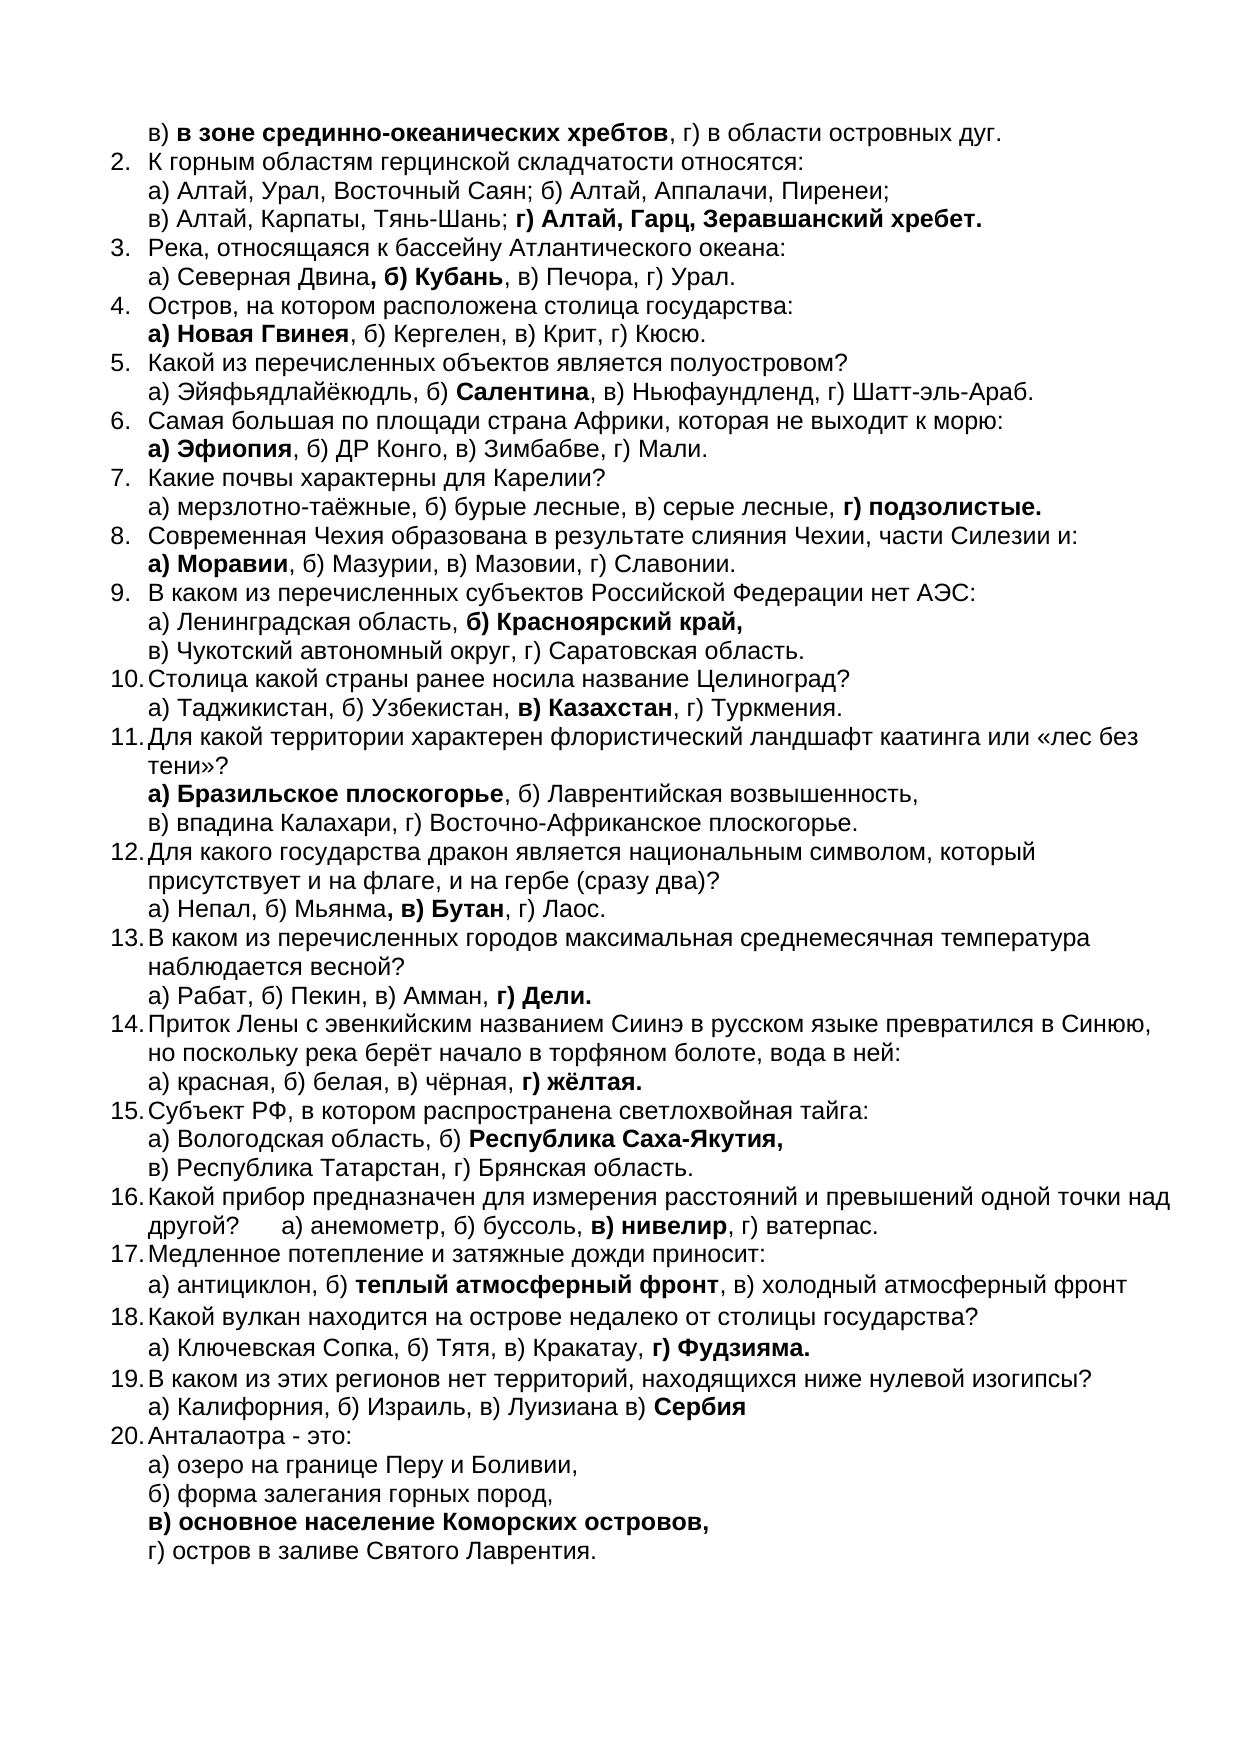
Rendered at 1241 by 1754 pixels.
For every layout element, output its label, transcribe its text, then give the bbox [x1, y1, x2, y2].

list в) впадина Калахари, г) Восточно-Африканское плоскогорье. [148, 808, 1181, 837]
list Какие почвы характерны для Карелии? [110, 463, 1181, 492]
list а) Бразильское плоскогорье, б) Лаврентийская возвышенность, [148, 779, 1181, 808]
list В каком из перечисленных городов максимальная среднемесячная температура наблюдается весной? [110, 923, 1181, 981]
list в) Алтай, Карпаты, Тянь-Шань; г) Алтай, Гарц, Зеравшанский хребет. [148, 204, 1181, 233]
list Столица какой страны ранее носила название Целиноград? [110, 664, 1181, 693]
list Приток Лены с эвенкийским названием Сиинэ в русском языке превратился в Синюю, но поскольку река берёт начало в торфяном болоте, вода в ней: [110, 1009, 1181, 1067]
list Какой из перечисленных объектов является полуостровом? [110, 348, 1181, 377]
list В каком из этих регионов нет территорий, находящихся ниже нулевой изогипсы? [110, 1363, 1181, 1392]
list К горным областям герцинской складчатости относятся: [110, 147, 1181, 176]
list б) форма залегания горных пород, [148, 1478, 1181, 1507]
list в) основное население Коморских островов, [148, 1507, 1181, 1536]
list а) Эфиопия, б) ДР Конго, в) Зимбабве, г) Мали. [148, 434, 1181, 463]
list а) Таджикистан, б) Узбекистан, в) Казахстан, г) Туркмения. [148, 693, 1181, 722]
list Для какой территории характерен флористический ландшафт каатинга или «лес без тени»? [110, 722, 1181, 779]
list а) красная, б) белая, в) чёрная, г) жёлтая. [148, 1067, 1181, 1096]
list Река, относящаяся к бассейну Атлантического океана: [110, 233, 1181, 262]
list а) антициклон, б) теплый атмосферный фронт, в) холодный атмосферный фронт [148, 1270, 1181, 1299]
list в) в зоне срединно-океанических хребтов, г) в области островных дуг. [148, 118, 1181, 147]
list Остров, на котором расположена столица государства: [110, 291, 1181, 319]
list а) озеро на границе Перу и Боливии, [148, 1450, 1181, 1478]
list а) Калифорния, б) Израиль, в) Луизиана в) Сербия [148, 1392, 1181, 1421]
list Субъект РФ, в котором распространена светлохвойная тайга: [110, 1096, 1181, 1124]
list а) Вологодская область, б) Республика Саха-Якутия, [148, 1124, 1181, 1153]
list а) Непал, б) Мьянма, в) Бутан, г) Лаос. [148, 894, 1181, 923]
list Современная Чехия образована в результате слияния Чехии, части Силезии и: [110, 521, 1181, 549]
list в) Республика Татарстан, г) Брянская область. [148, 1153, 1181, 1182]
list а) Ленинградская область, б) Красноярский край, [148, 607, 1181, 636]
list а) Моравии, б) Мазурии, в) Мазовии, г) Славонии. [148, 549, 1181, 578]
list а) Рабат, б) Пекин, в) Амман, г) Дели. [148, 981, 1181, 1009]
list а) Новая Гвинея, б) Кергелен, в) Крит, г) Кюсю. [148, 319, 1181, 348]
list Какой вулкан находится на острове недалеко от столицы государства? [110, 1301, 1181, 1330]
list Какой прибор предназначен для измерения расстояний и превышений одной точки над другой? а) анемометр, б) буссоль, в) нивелир, г) ватерпас. [110, 1182, 1181, 1239]
list Медленное потепление и затяжные дожди приносит: [110, 1239, 1181, 1268]
list г) остров в заливе Святого Лаврентия. [148, 1536, 1181, 1565]
list а) Алтай, Урал, Восточный Саян; б) Алтай, Аппалачи, Пиренеи; [148, 176, 1181, 204]
list а) Ключевская Сопка, б) Тятя, в) Кракатау, г) Фудзияма. [148, 1332, 1181, 1361]
list В каком из перечисленных субъектов Российской Федерации нет АЭС: [110, 578, 1181, 607]
list в) Чукотский автономный округ, г) Саратовская область. [148, 636, 1181, 664]
list Самая большая по площади страна Африки, которая не выходит к морю: [110, 406, 1181, 434]
list Анталаотра - это: [110, 1421, 1181, 1450]
list а) Эйяфьядлайёкюдль, б) Салентина, в) Ньюфаундленд, г) Шатт-эль-Араб. [148, 377, 1181, 406]
list а) мерзлотно-таёжные, б) бурые лесные, в) серые лесные, г) подзолистые. [148, 492, 1181, 521]
list а) Северная Двина, б) Кубань, в) Печора, г) Урал. [148, 262, 1181, 291]
list Для какого государства дракон является национальным символом, который присутствует и на флаге, и на гербе (сразу два)? [110, 837, 1181, 894]
